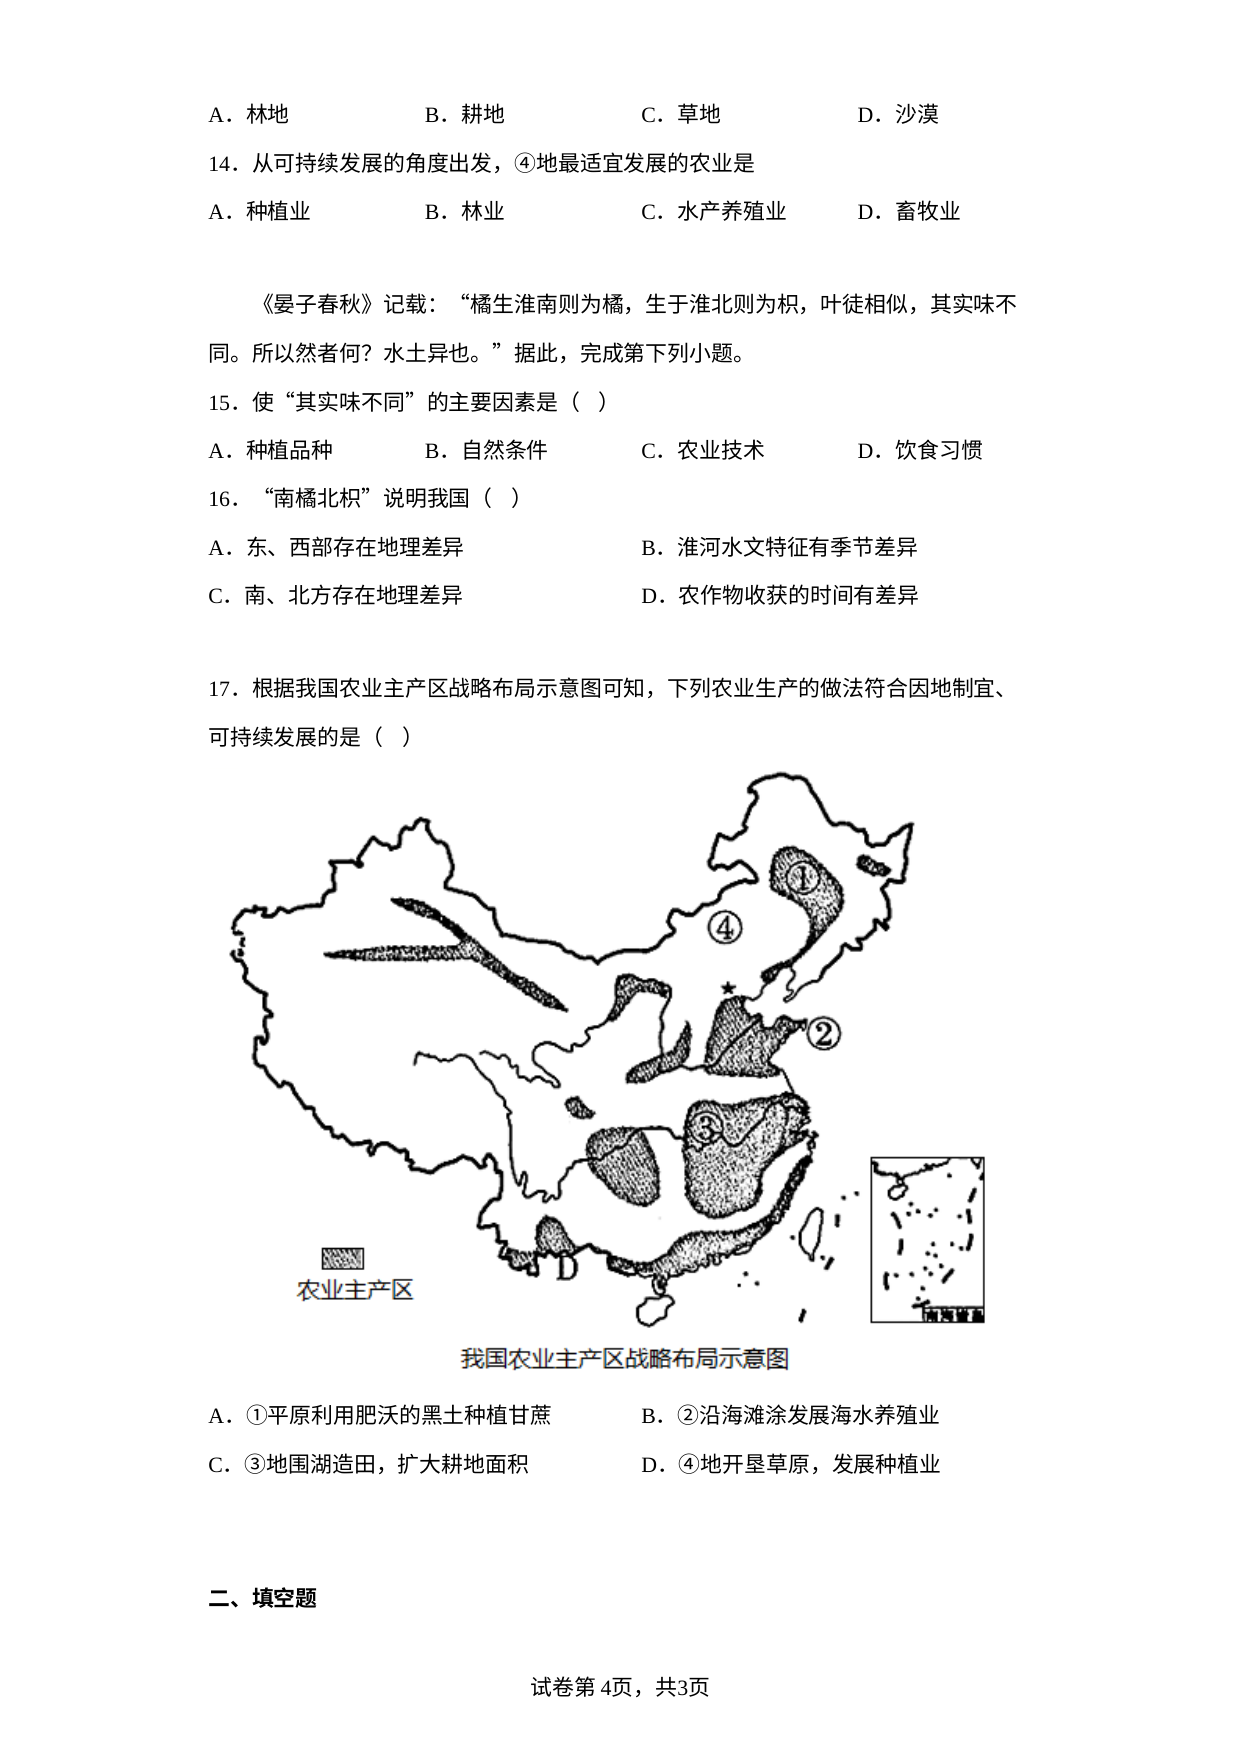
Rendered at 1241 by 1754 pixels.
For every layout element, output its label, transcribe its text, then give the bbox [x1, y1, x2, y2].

text A．①平原利用肥沃的黑土种植甘蔗 B．②沿海滩涂发展海水养殖业 [208, 1398, 1032, 1431]
text C．③地围湖造田，扩大耕地面积 D．④地开垦草原，发展种植业 [208, 1446, 1032, 1479]
text A．种植业 B．林业 C．水产养殖业 D．畜牧业 [208, 194, 1032, 226]
text 15．使“其实味不同”的主要因素是（ ） [208, 384, 1032, 417]
picture [208, 768, 999, 1375]
text A．东、西部存在地理差异 B．淮河水文特征有季节差异 [208, 529, 1032, 562]
text 17．根据我国农业主产区战略布局示意图可知，下列农业生产的做法符合因地制宜、可持续发展的是（ ） [208, 671, 1032, 752]
text 二、填空题 [208, 1581, 1032, 1613]
text 16．“南橘北枳”说明我国（ ） [208, 481, 1032, 513]
text A．种植品种 B．自然条件 C．农业技术 D．饮食习惯 [208, 432, 1032, 465]
text A．林地 B．耕地 C．草地 D．沙漠 [208, 97, 1032, 129]
text 14．从可持续发展的角度出发，④地最适宜发展的农业是 [208, 145, 1032, 178]
text 《晏子春秋》记载：“橘生淮南则为橘，生于淮北则为枳，叶徒相似，其实味不同。所以然者何？水土异也。”据此，完成第下列小题。 [208, 287, 1032, 368]
text C．南、北方存在地理差异 D．农作物收获的时间有差异 [208, 577, 1032, 610]
